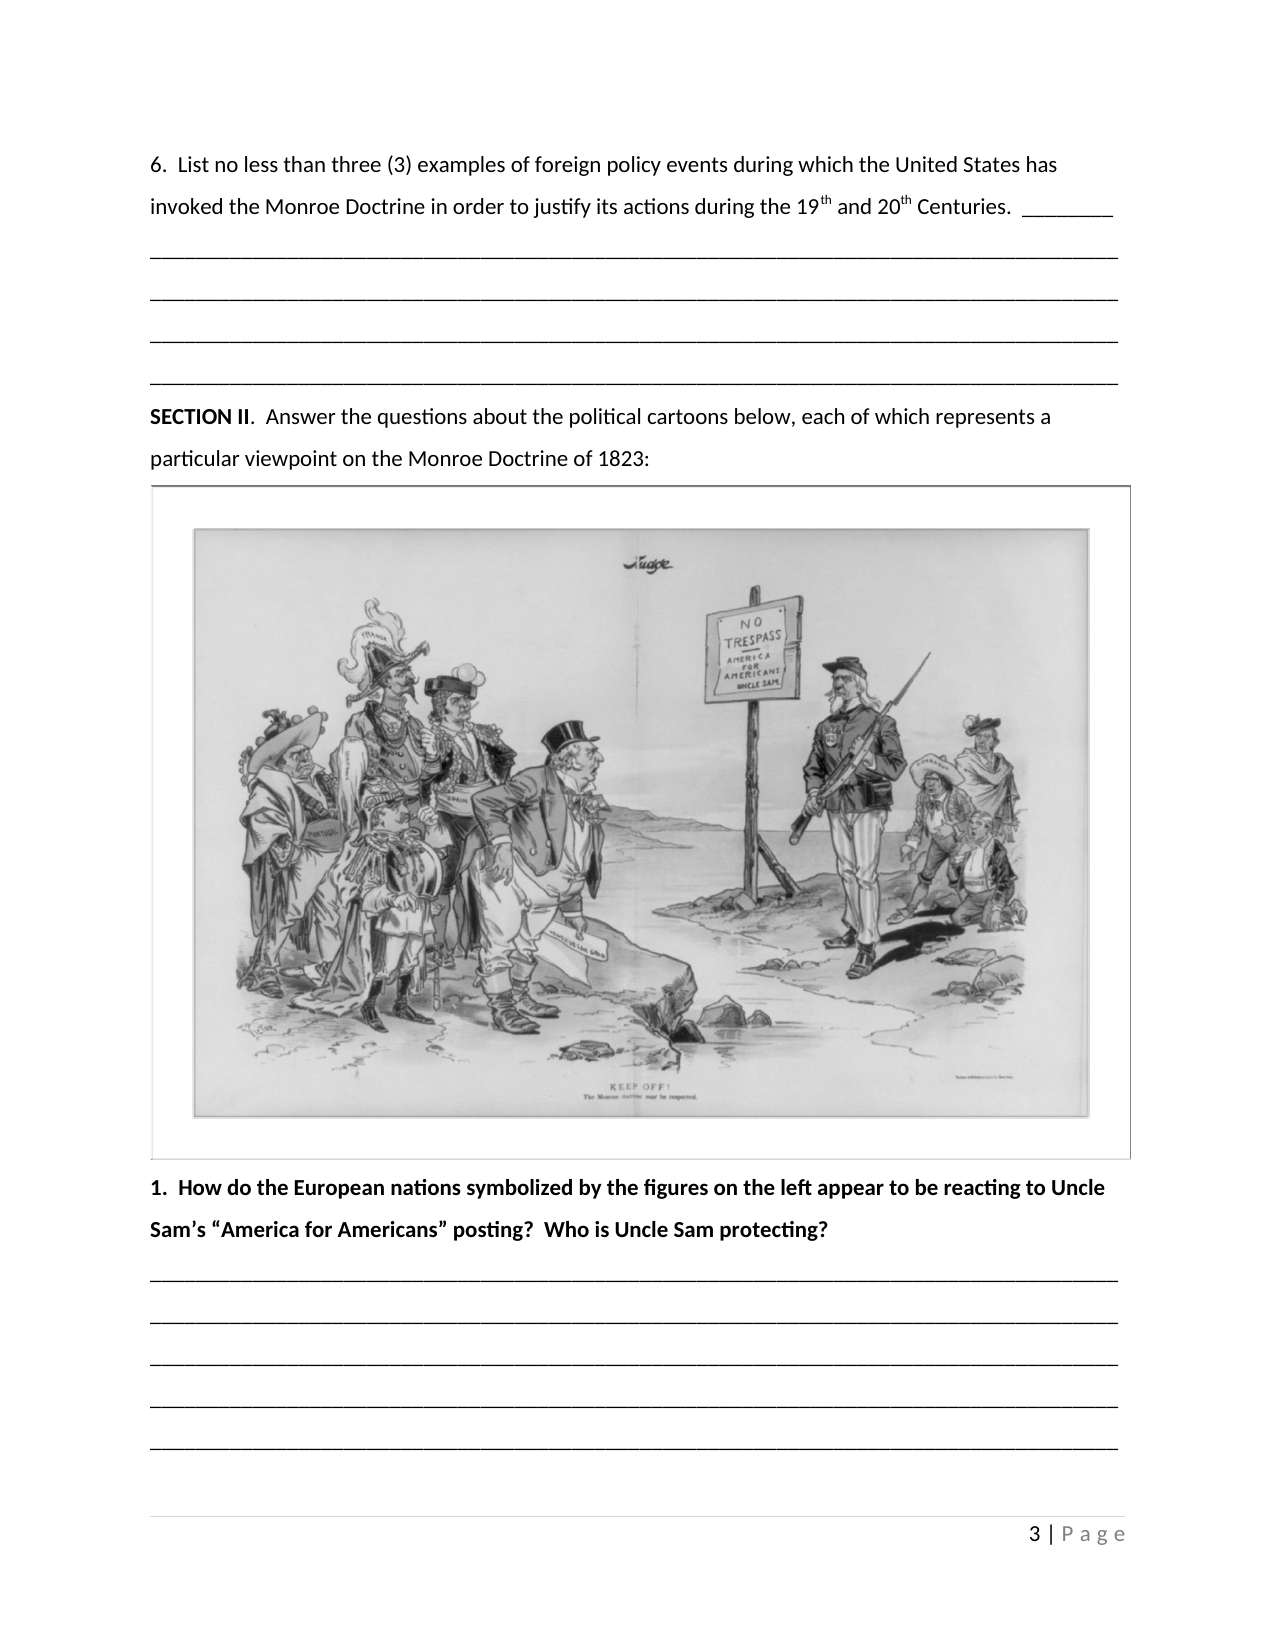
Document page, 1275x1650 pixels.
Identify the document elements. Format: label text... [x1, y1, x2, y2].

text 1. How do the European nations symbolized by the figures on the left appear to be reacting to Uncle Sam’s “America for Americans” posting? Who is Uncle Sam protecting? [150, 1173, 1125, 1243]
picture [150, 485, 1131, 1160]
text _______________________________________________________________________________________________________________________________________________________________________________________________________________________________________________________________ __________________________________________________________________________________________________________________________________________________________________________ [150, 1257, 1125, 1453]
text _____________________________________________________________________________________ [150, 234, 1125, 262]
text 6. List no less than three (3) examples of foreign policy events during which the United States has invoked the Monroe Doctrine in order to justify its actions during the 19th and 20th Centuries. ________ [150, 150, 1125, 220]
text _______________________________________________________________________________________________________________________________________________________________________________________________________________________________________________________________ SECTION II. Answer the questions about the political cartoons below, each of which represents a particular viewpoint on the Monroe Doctrine of 1823: [150, 276, 1125, 472]
